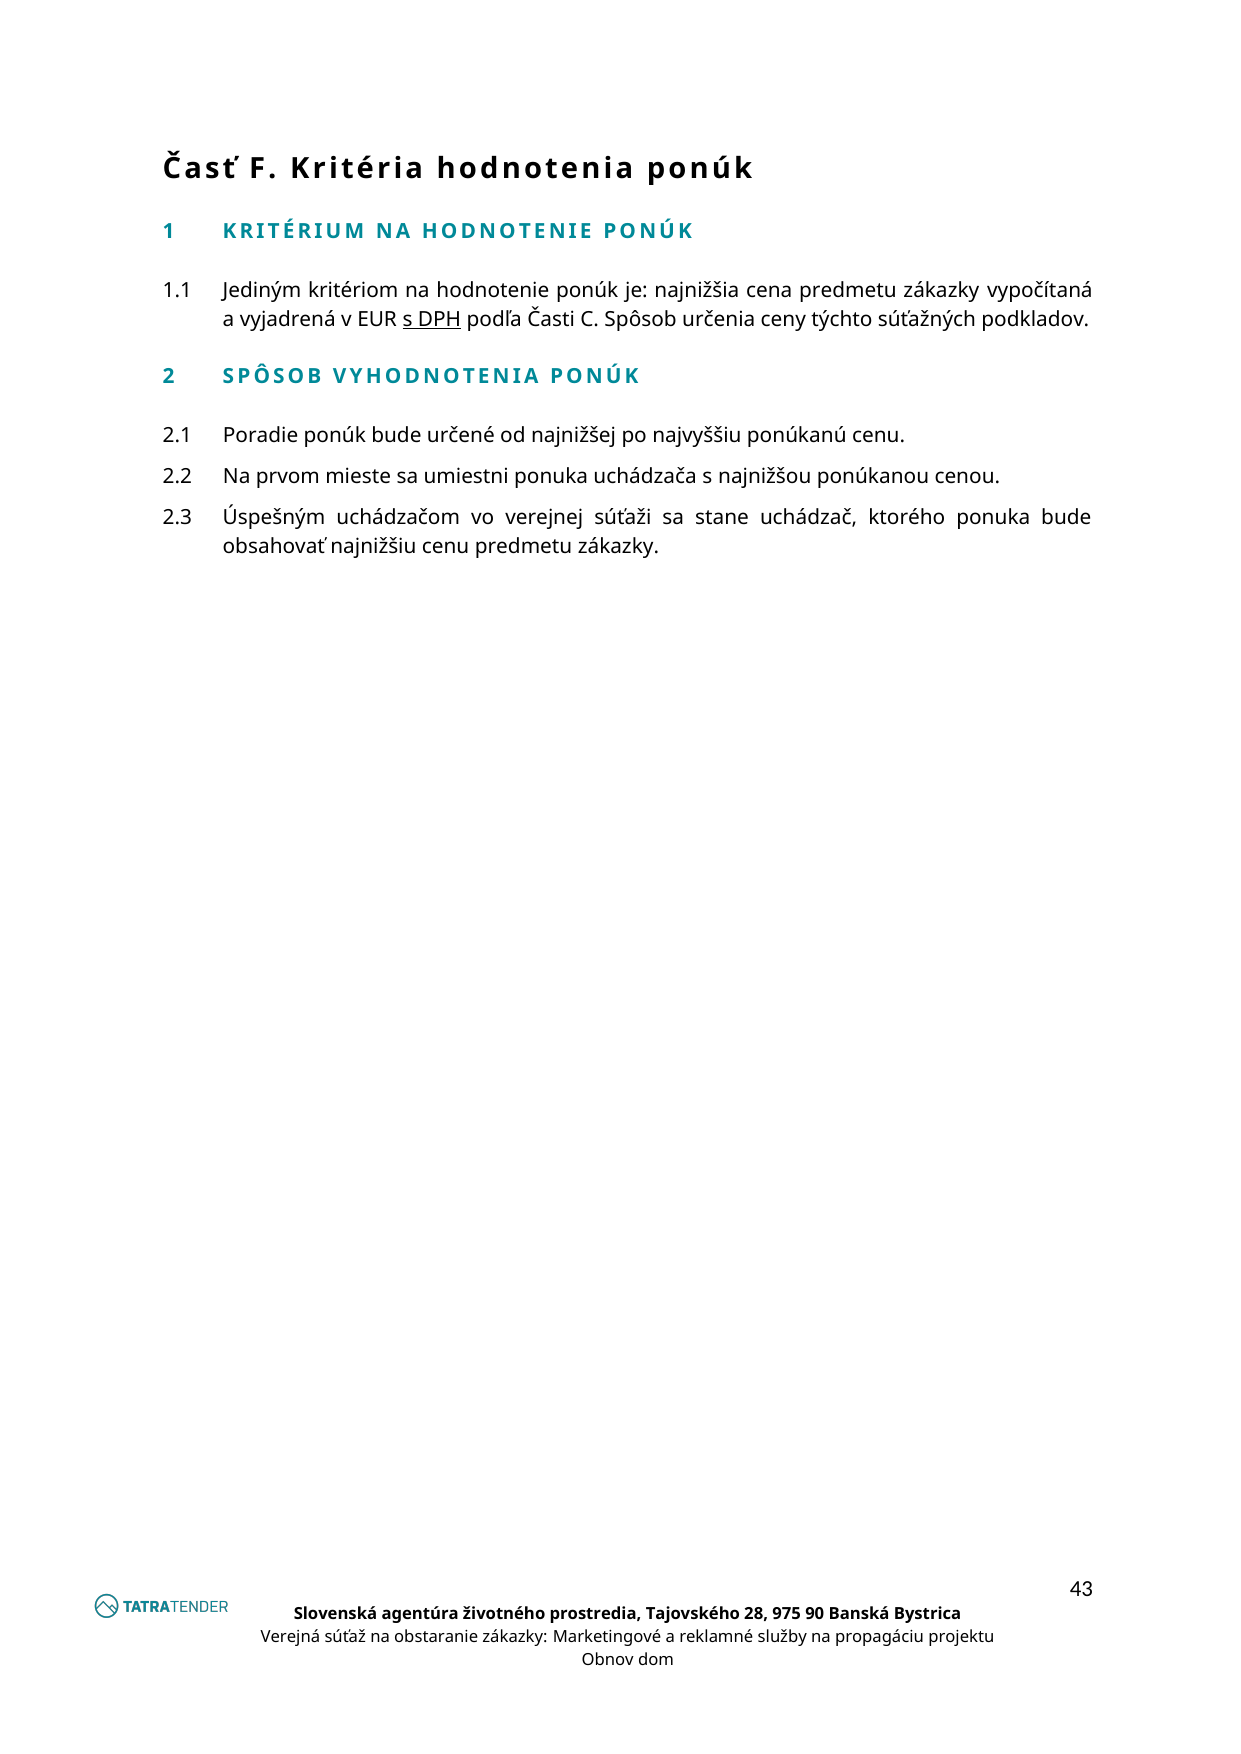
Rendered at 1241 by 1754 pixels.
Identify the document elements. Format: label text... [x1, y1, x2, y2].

list Úspešným uchádzačom vo verejnej súťaži sa stane uchádzač, ktorého ponuka bude obsahovať najnižšiu cenu predmetu zákazky. [162, 502, 1093, 559]
list Spôsob vyhodnotenia ponúk [162, 361, 1093, 389]
picture [92, 1583, 239, 1627]
list Na prvom mieste sa umiestni ponuka uchádzača s najnižšou ponúkanou cenou. [162, 461, 1093, 490]
text Časť F. Kritéria hodnotenia ponúk [162, 148, 1093, 187]
list Jediným kritériom na hodnotenie ponúk je: najnižšia cena predmetu zákazky vypočítaná a vyjadrená v EUR s DPH podľa Časti C. Spôsob určenia ceny týchto súťažných podkladov. [162, 275, 1093, 332]
list Kritérium na hodnotenie ponúk [162, 216, 1093, 244]
list Poradie ponúk bude určené od najnižšej po najvyššiu ponúkanú cenu. [162, 420, 1093, 449]
